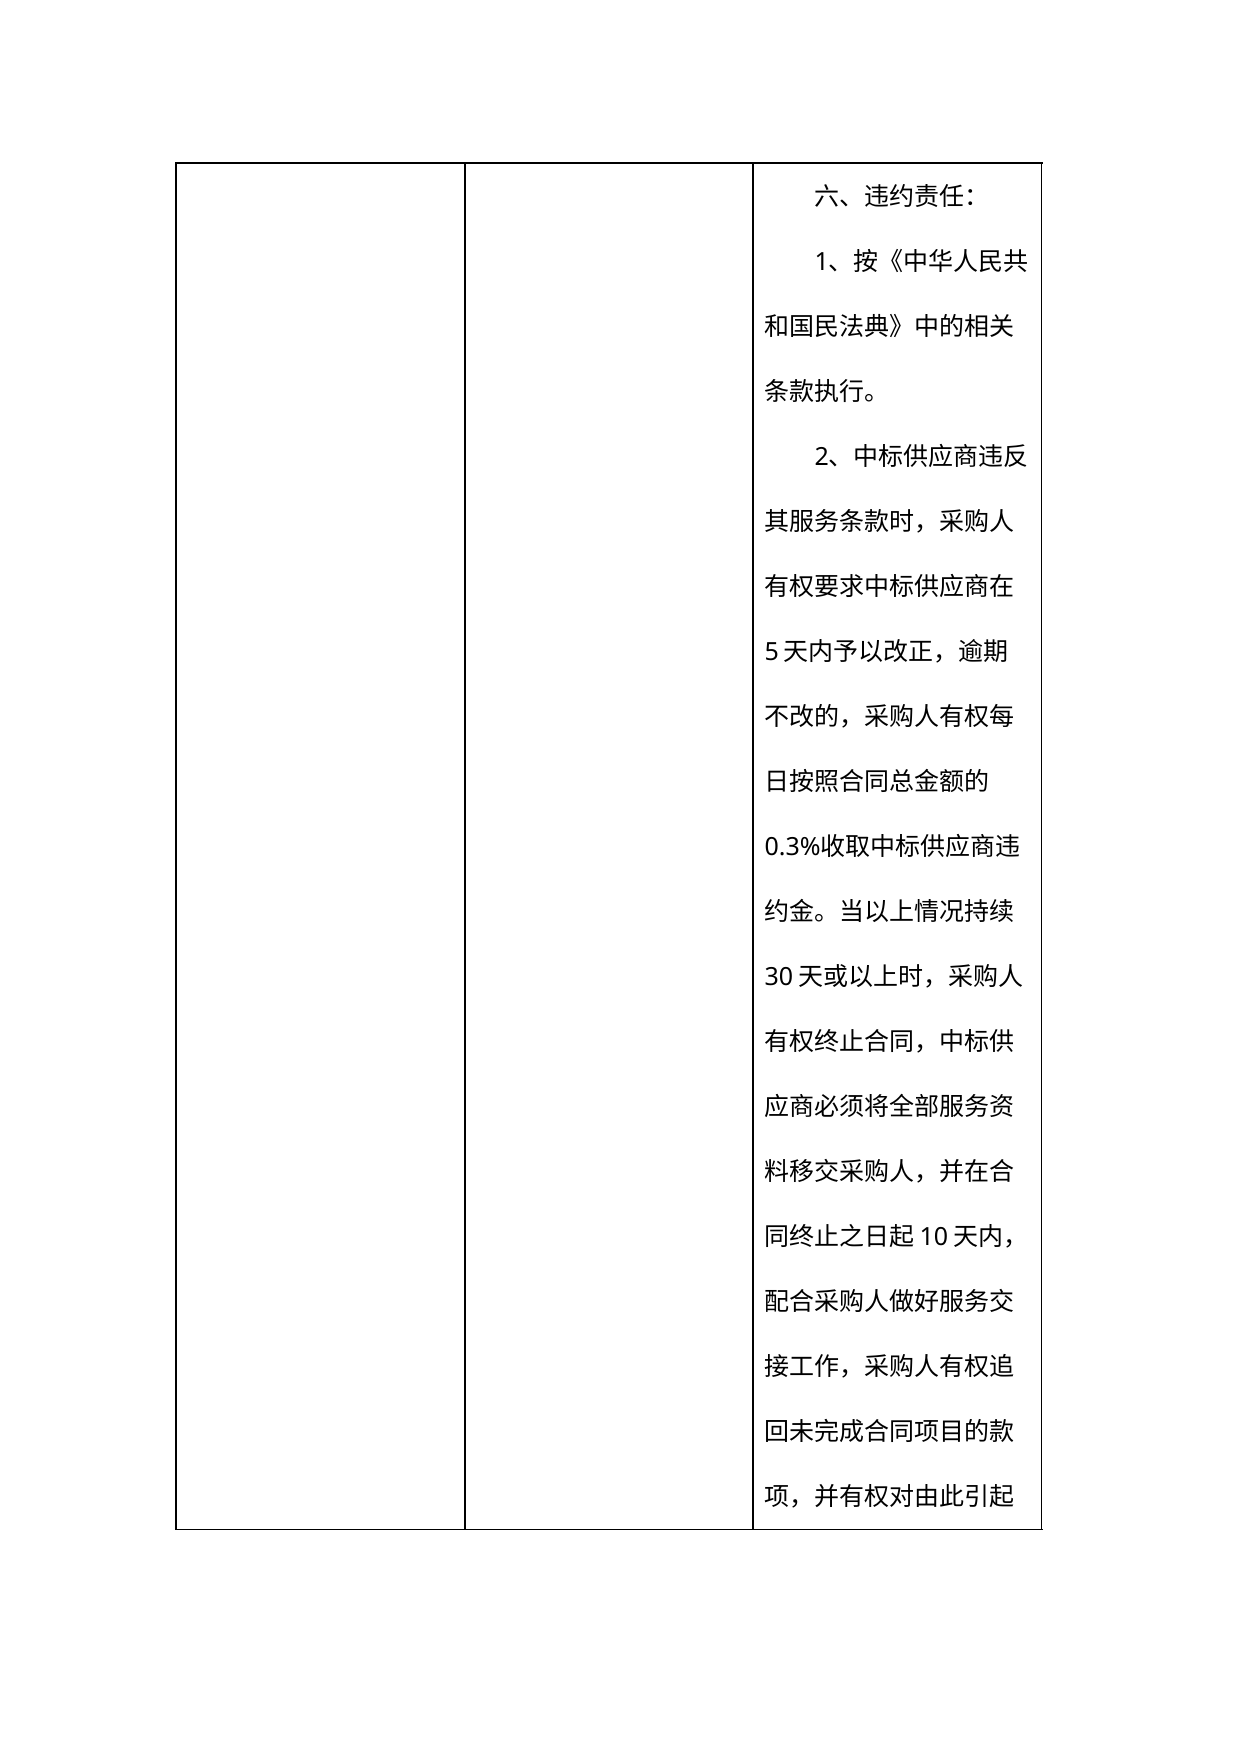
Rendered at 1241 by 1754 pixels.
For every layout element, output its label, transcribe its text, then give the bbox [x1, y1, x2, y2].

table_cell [754, 164, 1041, 1528]
table_cell ★ [466, 164, 752, 1528]
table_cell 1 [177, 164, 464, 1528]
